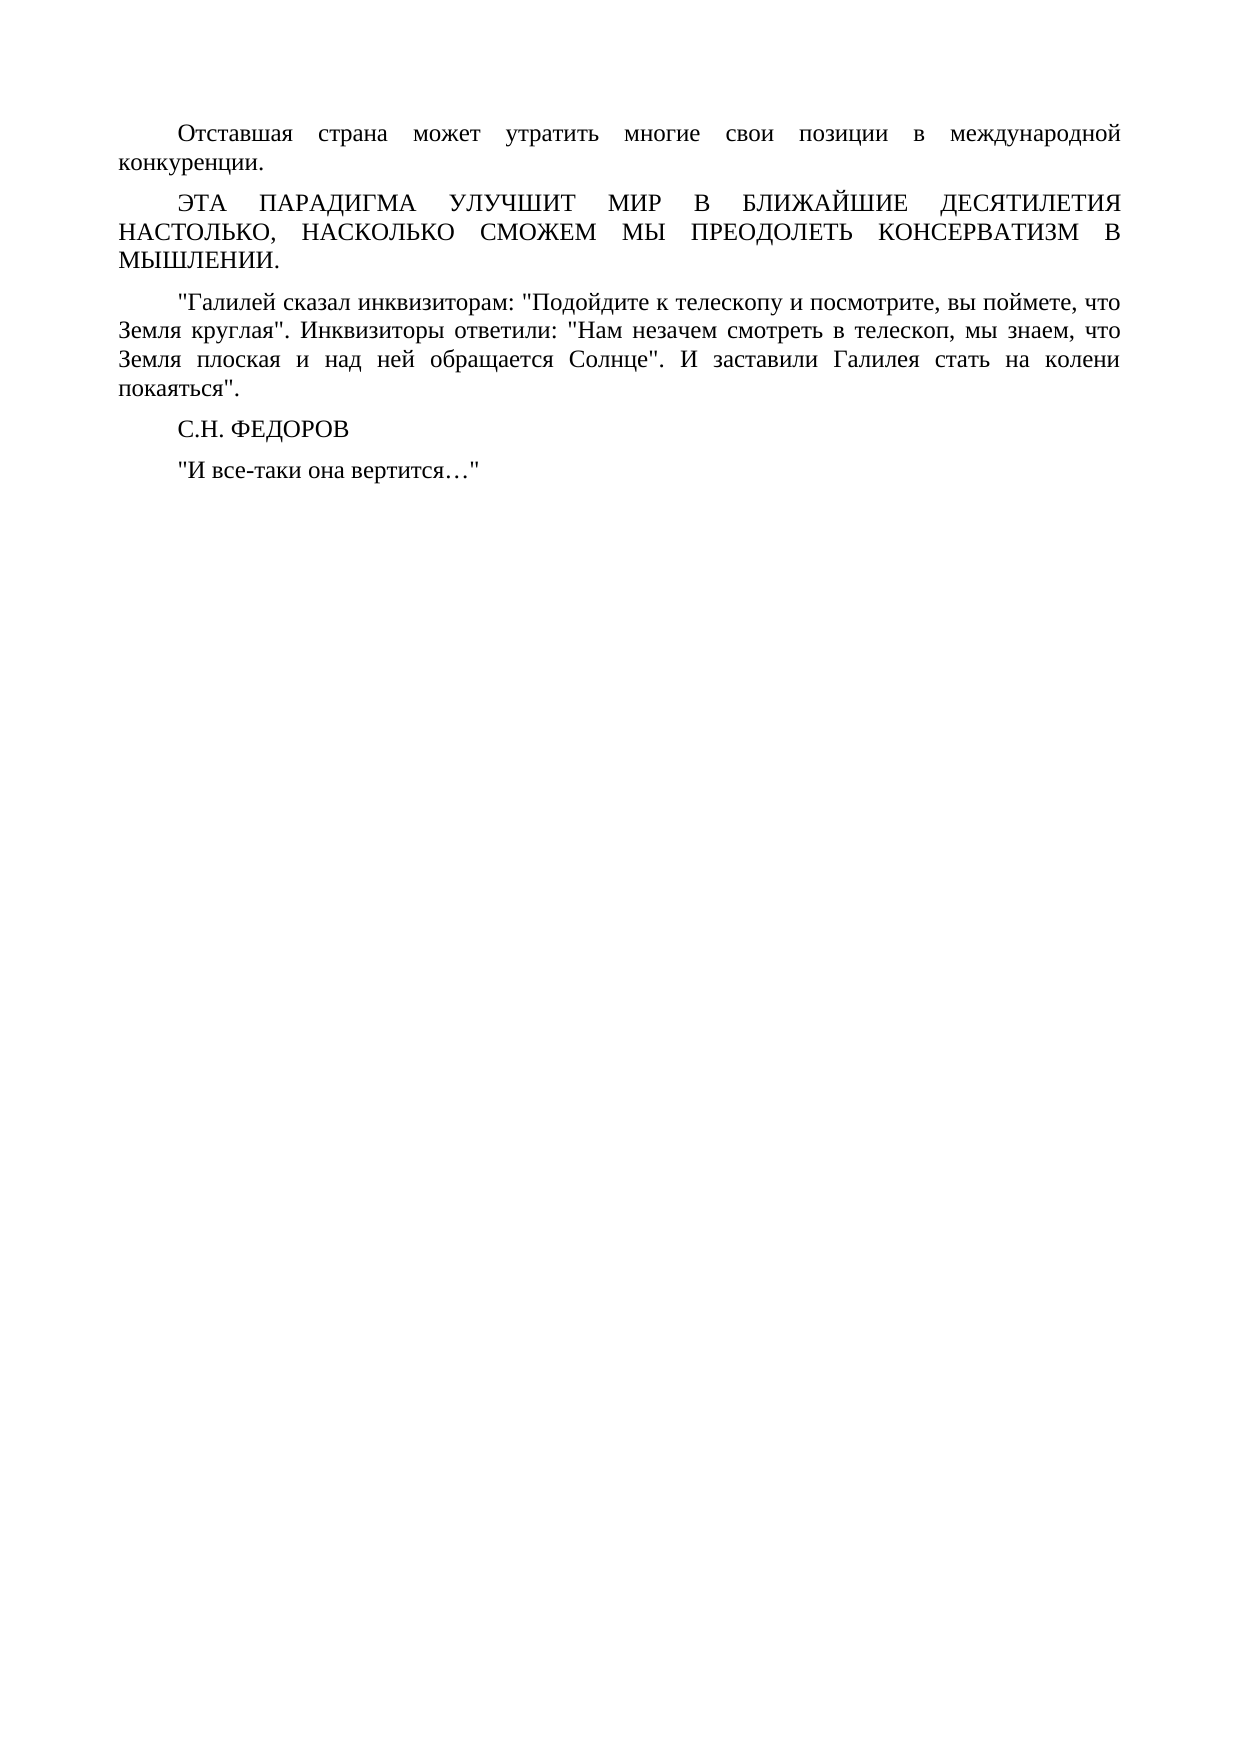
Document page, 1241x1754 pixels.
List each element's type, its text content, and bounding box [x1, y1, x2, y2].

text "И все-таки она вертится…" [118, 456, 1122, 484]
text "Галилей сказал инквизиторам: "Подойдите к телескопу и посмотрите, вы поймете, что Земля круглая". Инквизиторы ответили: "Нам незачем смотреть в телескоп, мы знаем, что Земля плоская и над ней обращается Солнце". И заставили Галилея стать на колени покаяться". [118, 287, 1122, 402]
text С.Н. ФЕДОРОВ [118, 414, 1122, 443]
text Отставшая страна может утратить многие свои позиции в международной конкуренции. [118, 118, 1122, 176]
text ЭТА ПАРАДИГМА УЛУЧШИТ МИР В БЛИЖАЙШИЕ ДЕСЯТИЛЕТИЯ НАСТОЛЬКО, НАСКОЛЬКО СМОЖЕМ МЫ ПРЕОДОЛЕТЬ КОНСЕРВАТИЗМ В МЫШЛЕНИИ. [118, 188, 1122, 274]
